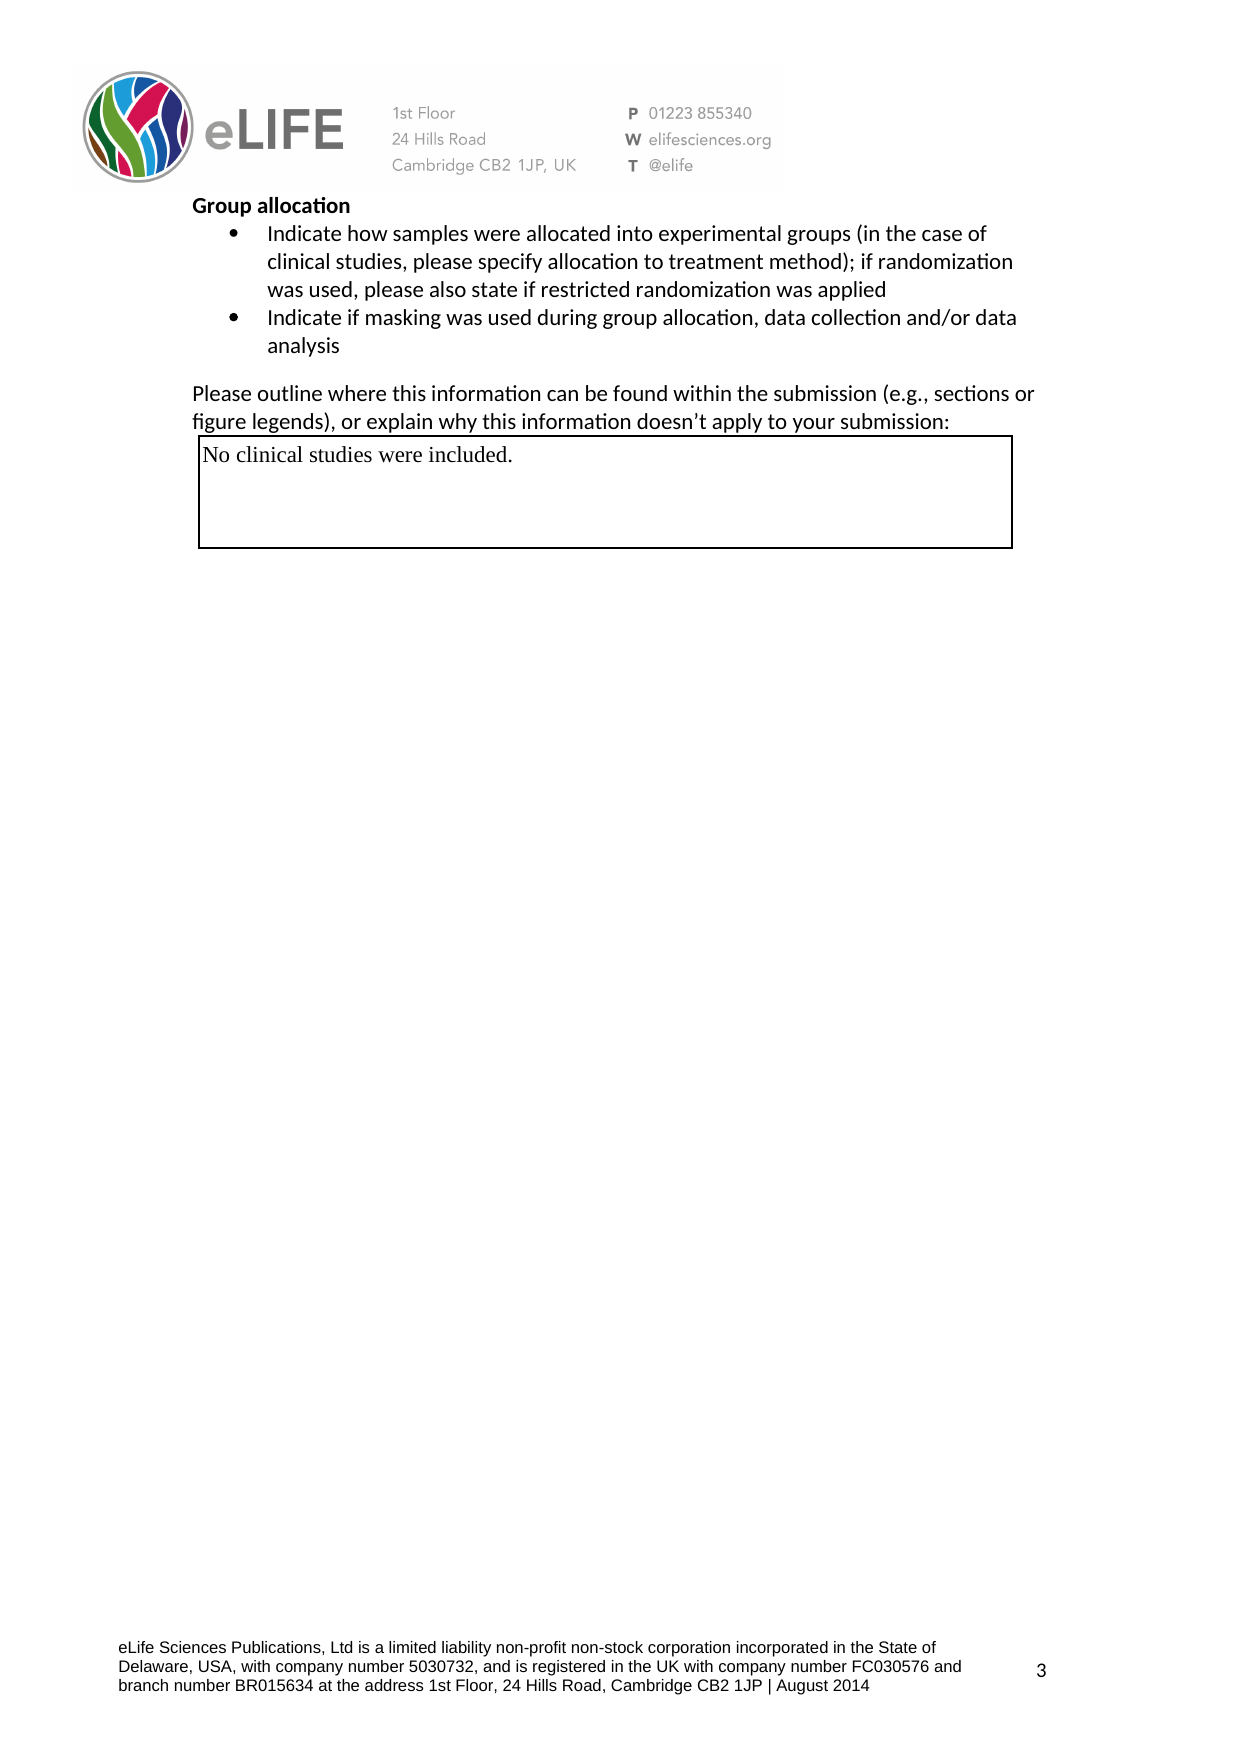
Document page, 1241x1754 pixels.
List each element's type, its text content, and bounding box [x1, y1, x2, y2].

picture [73, 59, 784, 191]
list Indicate how samples were allocated into experimental groups (in the case of clinical studies, please specify allocation to treatment method); if randomization was used, please also state if restricted randomization was applied [229, 219, 1053, 303]
list Indicate if masking was used during group allocation, data collection and/or data analysis [229, 303, 1053, 359]
text Group allocation [192, 191, 1053, 219]
text Please outline where this information can be found within the submission (e.g., sections or figure legends), or explain why this information doesn’t apply to your submission: [192, 379, 1053, 435]
text No clinical studies were included. [200, 439, 1011, 469]
